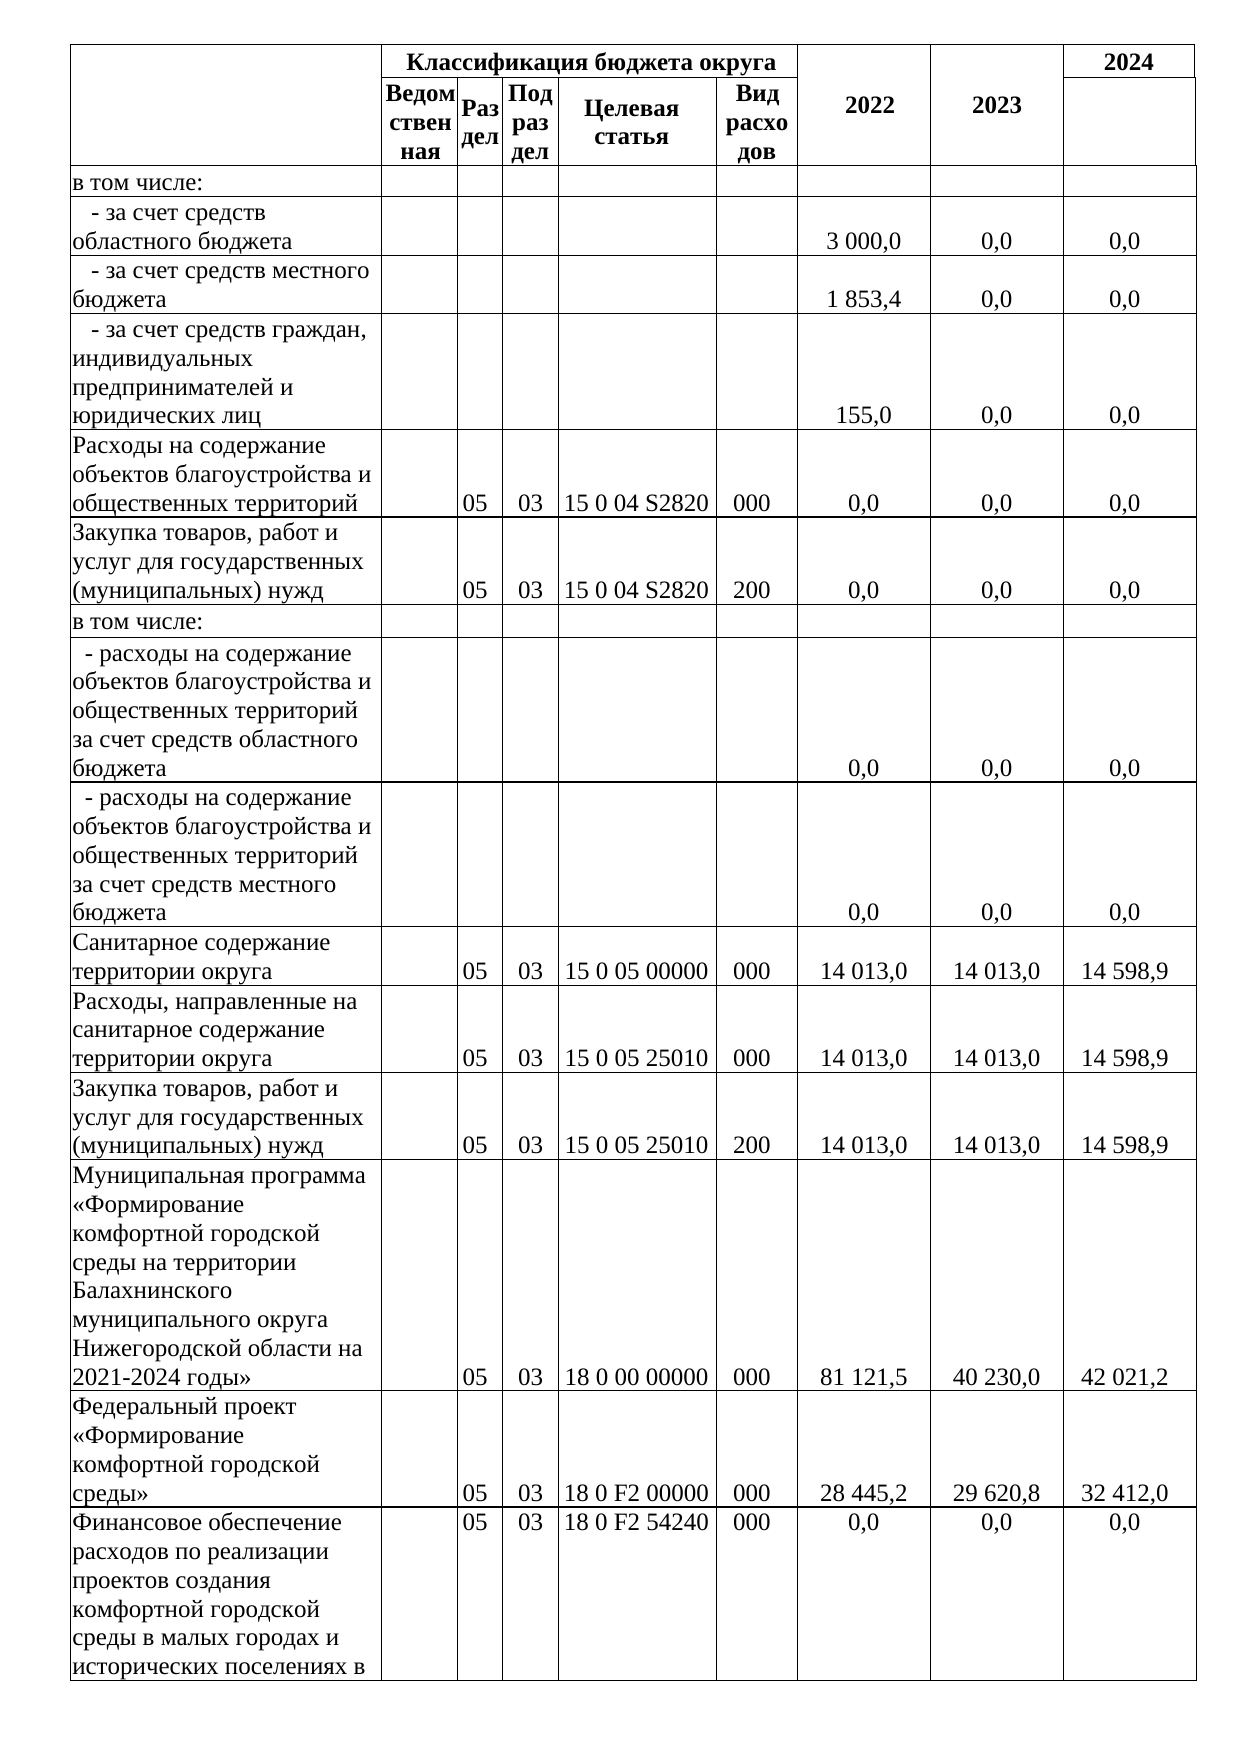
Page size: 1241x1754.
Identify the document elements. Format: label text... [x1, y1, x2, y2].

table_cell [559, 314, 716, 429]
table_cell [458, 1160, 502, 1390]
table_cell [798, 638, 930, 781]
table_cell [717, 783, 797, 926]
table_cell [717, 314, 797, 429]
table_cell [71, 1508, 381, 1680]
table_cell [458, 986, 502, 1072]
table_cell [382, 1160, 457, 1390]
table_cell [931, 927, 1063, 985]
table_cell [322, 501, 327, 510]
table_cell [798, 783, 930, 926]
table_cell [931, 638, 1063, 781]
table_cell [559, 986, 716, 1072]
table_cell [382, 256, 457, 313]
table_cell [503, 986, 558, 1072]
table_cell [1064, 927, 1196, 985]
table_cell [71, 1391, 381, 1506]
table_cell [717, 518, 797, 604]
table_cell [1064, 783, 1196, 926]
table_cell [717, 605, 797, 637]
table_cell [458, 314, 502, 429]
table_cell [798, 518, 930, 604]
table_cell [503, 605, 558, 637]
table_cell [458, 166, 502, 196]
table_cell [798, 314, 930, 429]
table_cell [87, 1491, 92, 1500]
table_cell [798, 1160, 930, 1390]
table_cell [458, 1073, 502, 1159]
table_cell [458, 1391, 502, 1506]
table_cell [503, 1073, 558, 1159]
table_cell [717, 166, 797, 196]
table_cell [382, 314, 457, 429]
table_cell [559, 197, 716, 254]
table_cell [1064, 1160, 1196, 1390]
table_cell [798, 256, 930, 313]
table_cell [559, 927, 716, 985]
table_header 2023 [931, 45, 1063, 164]
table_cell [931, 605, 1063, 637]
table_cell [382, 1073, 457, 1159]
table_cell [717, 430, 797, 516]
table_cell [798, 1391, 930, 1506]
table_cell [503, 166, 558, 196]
table_cell Раз дел [458, 78, 502, 164]
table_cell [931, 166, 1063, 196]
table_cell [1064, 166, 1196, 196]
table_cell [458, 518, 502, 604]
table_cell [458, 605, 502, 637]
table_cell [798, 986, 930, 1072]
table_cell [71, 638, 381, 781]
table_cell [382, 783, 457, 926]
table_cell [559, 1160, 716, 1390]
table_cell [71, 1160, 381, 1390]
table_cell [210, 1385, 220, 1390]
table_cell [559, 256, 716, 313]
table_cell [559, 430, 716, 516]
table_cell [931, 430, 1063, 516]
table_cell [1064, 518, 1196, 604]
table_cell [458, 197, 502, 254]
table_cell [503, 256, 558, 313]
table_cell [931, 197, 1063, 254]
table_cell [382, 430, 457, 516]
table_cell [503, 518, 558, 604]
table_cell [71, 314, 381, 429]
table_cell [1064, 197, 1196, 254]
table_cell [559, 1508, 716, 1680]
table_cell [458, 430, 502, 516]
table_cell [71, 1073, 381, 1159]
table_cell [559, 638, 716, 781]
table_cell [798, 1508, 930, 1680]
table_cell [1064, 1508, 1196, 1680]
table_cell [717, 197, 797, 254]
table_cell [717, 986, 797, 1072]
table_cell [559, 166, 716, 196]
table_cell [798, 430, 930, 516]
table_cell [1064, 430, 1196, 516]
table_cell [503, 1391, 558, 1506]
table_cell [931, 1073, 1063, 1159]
table_header 2022 [798, 45, 930, 164]
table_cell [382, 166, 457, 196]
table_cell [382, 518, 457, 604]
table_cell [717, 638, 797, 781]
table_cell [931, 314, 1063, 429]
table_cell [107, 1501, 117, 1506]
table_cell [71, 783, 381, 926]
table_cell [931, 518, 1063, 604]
table_cell Ведом ствен ная [382, 78, 457, 164]
table_cell Целевая статья [559, 78, 716, 164]
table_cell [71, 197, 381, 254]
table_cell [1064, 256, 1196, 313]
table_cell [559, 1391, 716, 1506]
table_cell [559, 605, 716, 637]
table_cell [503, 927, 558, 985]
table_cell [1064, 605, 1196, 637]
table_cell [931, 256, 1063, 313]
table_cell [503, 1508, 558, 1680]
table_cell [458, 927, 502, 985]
table_header Классификация бюджета округа [382, 45, 797, 77]
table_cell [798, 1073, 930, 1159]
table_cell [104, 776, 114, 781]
table_header 2024 [1064, 45, 1194, 77]
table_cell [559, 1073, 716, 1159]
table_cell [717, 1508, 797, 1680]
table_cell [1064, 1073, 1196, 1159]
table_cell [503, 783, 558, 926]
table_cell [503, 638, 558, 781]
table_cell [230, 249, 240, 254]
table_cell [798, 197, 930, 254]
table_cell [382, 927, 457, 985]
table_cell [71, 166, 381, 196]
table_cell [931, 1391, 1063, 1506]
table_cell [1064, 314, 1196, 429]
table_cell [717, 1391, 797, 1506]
table_cell Вид расхо дов [717, 78, 797, 164]
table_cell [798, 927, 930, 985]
table_cell Под раз дел [503, 78, 558, 164]
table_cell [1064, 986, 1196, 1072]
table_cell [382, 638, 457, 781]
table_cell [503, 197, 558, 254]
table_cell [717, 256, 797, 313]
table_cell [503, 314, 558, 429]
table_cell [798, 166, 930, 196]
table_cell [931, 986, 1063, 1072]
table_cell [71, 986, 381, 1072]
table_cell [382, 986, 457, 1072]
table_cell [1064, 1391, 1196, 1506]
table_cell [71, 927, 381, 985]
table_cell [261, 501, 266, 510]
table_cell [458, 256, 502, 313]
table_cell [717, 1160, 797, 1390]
table_cell [1064, 78, 1195, 164]
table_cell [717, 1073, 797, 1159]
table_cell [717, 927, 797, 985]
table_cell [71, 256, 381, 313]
table_header [71, 45, 381, 164]
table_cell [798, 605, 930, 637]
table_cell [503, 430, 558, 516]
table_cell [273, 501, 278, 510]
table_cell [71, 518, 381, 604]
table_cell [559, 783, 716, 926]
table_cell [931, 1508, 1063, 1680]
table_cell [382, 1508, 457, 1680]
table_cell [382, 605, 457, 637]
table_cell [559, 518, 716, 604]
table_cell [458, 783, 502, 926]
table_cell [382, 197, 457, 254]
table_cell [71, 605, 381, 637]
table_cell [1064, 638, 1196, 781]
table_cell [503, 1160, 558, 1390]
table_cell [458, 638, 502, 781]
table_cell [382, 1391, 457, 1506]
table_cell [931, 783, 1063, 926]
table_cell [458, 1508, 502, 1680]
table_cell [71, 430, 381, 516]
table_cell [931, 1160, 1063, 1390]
